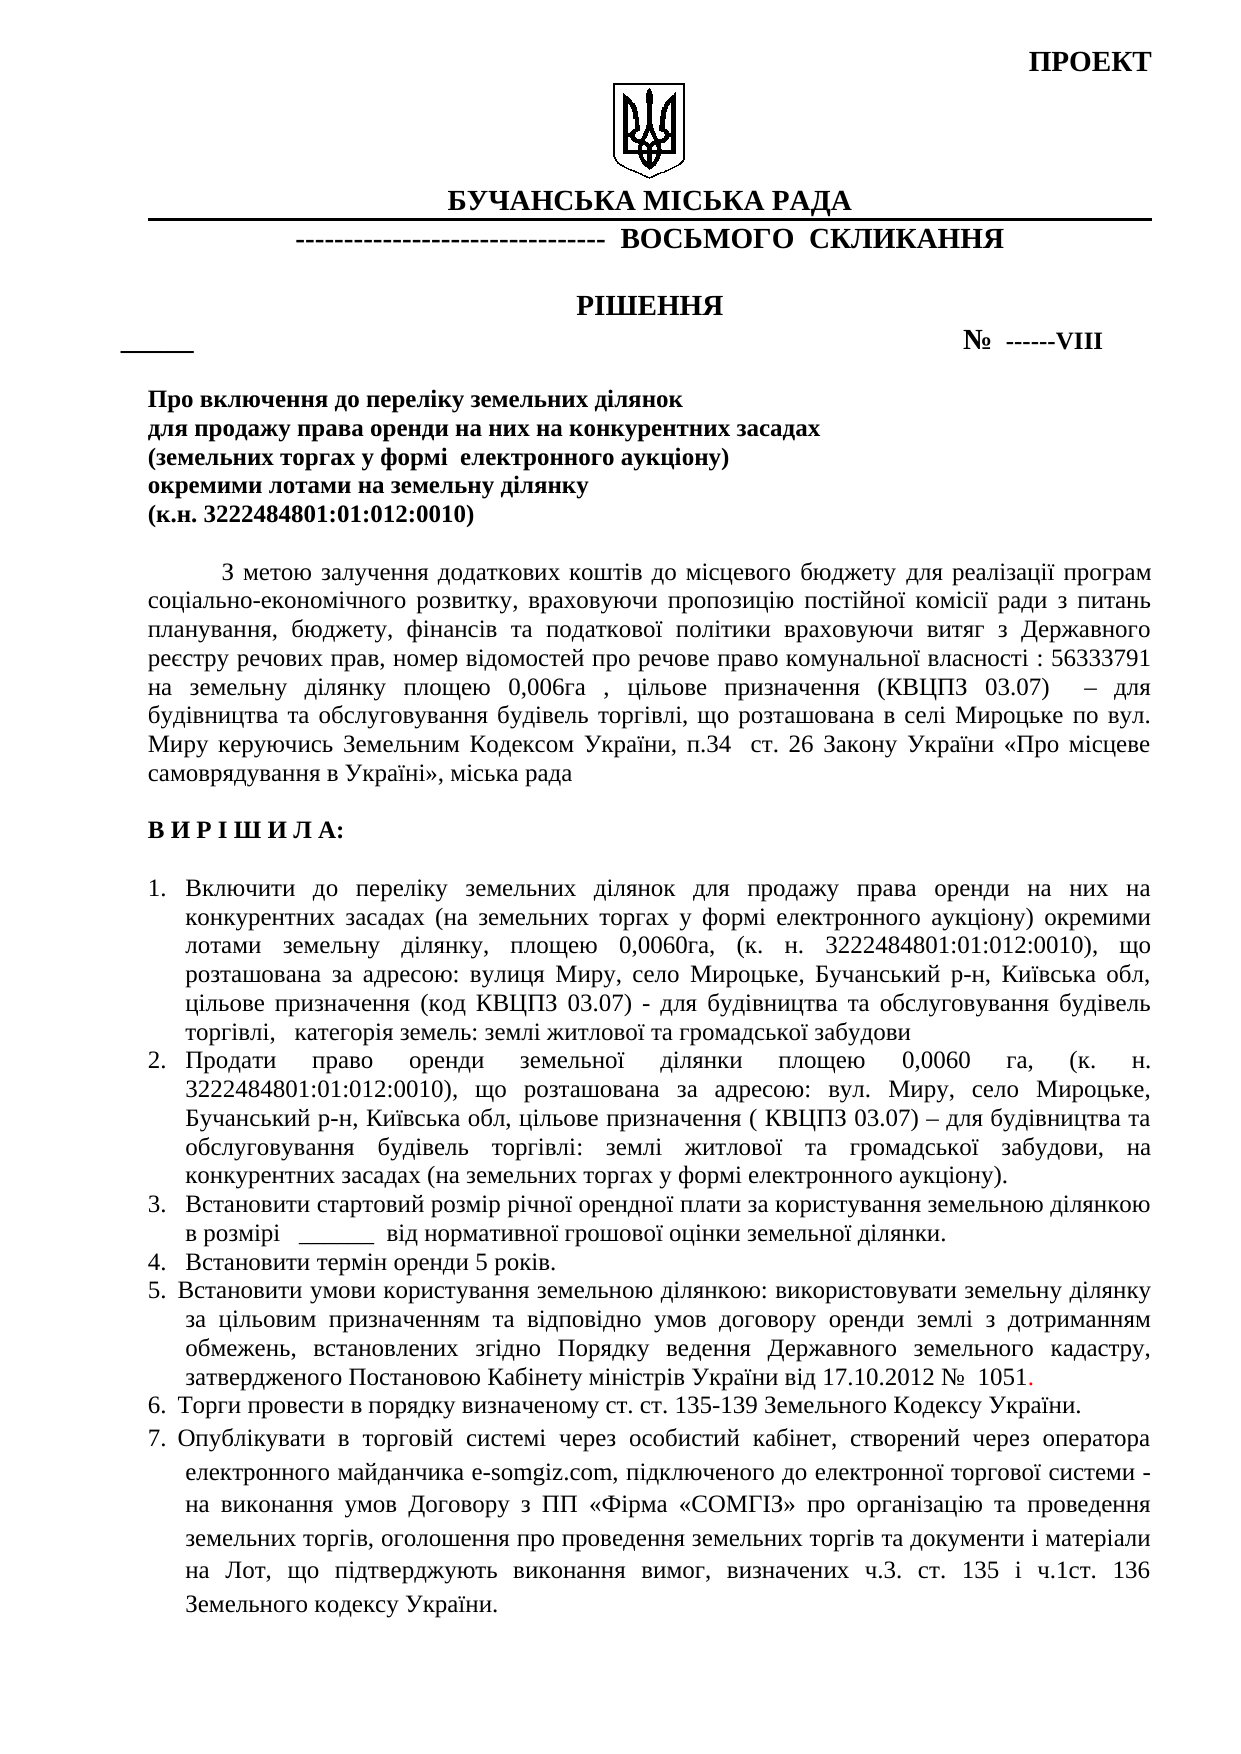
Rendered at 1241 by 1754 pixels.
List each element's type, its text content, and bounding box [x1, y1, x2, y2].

text З метою залучення додаткових коштів до місцевого бюджету для реалізації програм соціально-економічного розвитку, враховуючи пропозицію постійної комісії ради з питань планування, бюджету, фінансів та податкової політики враховуючи витяг з Державного реєстру речових прав, номер відомостей про речове право комунальної власності : 56333791 на земельну ділянку площею 0,006га , цільове призначення (КВЦПЗ 03.07) – для будівництва та обслуговування будівель торгівлі, що розташована в селі Мироцьке по вул. Миру керуючись Земельним Кодексом України, п.34 ст. 26 Закону України «Про місцеве самоврядування в Україні», міська рада [148, 557, 1152, 787]
text (земельних торгах у формі електронного аукціону) [148, 442, 1152, 471]
text -------------------------------- ВОСЬМОГО СКЛИКАННЯ [148, 221, 1152, 255]
list Продати право оренди земельної ділянки площею 0,0060 га, (к. н. 3222484801:01:012:0010), що розташована за адресою: вул. Миру, село Мироцьке, Бучанський р-н, Київська обл, цільове призначення ( КВЦПЗ 03.07) – для будівництва та обслуговування будівель торгівлі: землі житлової та громадської забудови, на конкурентних засадах (на земельних торгах у формі електронного аукціону). [148, 1046, 1152, 1189]
text Про включення до переліку земельних ділянок [148, 384, 1152, 413]
text для продажу права оренди на них на конкурентних засадах [148, 413, 1152, 442]
text окремими лотами на земельну ділянку [148, 471, 1152, 499]
list Торги провести в порядку визначеному ст. ст. 135-139 Земельного Кодексу України. [148, 1391, 1152, 1419]
text БУЧАНСЬКА МІСЬКА РАДА [148, 183, 1152, 218]
list Встановити умови користування земельною ділянкою: використовувати земельну ділянку за цільовим призначенням та відповідно умов договору оренди землі з дотриманням обмежень, встановлених згідно Порядку ведення Державного земельного кадастру, затвердженого Постановою Кабінету міністрів України від 17.10.2012 № 1051. [148, 1276, 1152, 1391]
text _____ № ------VIІІ [121, 322, 1152, 356]
list Включити до переліку земельних ділянок для продажу права оренди на них на конкурентних засадах (на земельних торгах у формі електронного аукціону) окремими лотами земельну ділянку, площею 0,0060га, (к. н. 3222484801:01:012:0010), що розташована за адресою: вулиця Миру, село Мироцьке, Бучанський р-н, Київська обл, цільове призначення (код КВЦПЗ 03.07) - для будівництва та обслуговування будівель торгівлі, категорія земель: землі житлової та громадської забудови [148, 873, 1152, 1046]
list Опублікувати в торговій системі через особистий кабінет, створений через оператора електронного майданчика e-somgiz.com, підключеного до електронної торгової системи - на виконання умов Договору з ПП «Фірма «СОМГІЗ» про організацію та проведення земельних торгів, оголошення про проведення земельних торгів та документи і матеріали на Лот, що підтверджують виконання вимог, визначених ч.3. ст. 135 і ч.1ст. 136 Земельного кодексу України. [148, 1423, 1152, 1617]
list Встановити стартовий розмір річної орендної плати за користування земельною ділянкою в розмірі ______ від нормативної грошової оцінки земельної ділянки. [148, 1189, 1152, 1247]
text В И Р І Ш И Л А: [148, 816, 1152, 844]
text РІШЕННЯ [148, 288, 1152, 322]
list Встановити термін оренди 5 років. [148, 1247, 1152, 1276]
text ПРОЕКТ [148, 44, 1152, 78]
text (к.н. 3222484801:01:012:0010) [148, 499, 1152, 528]
